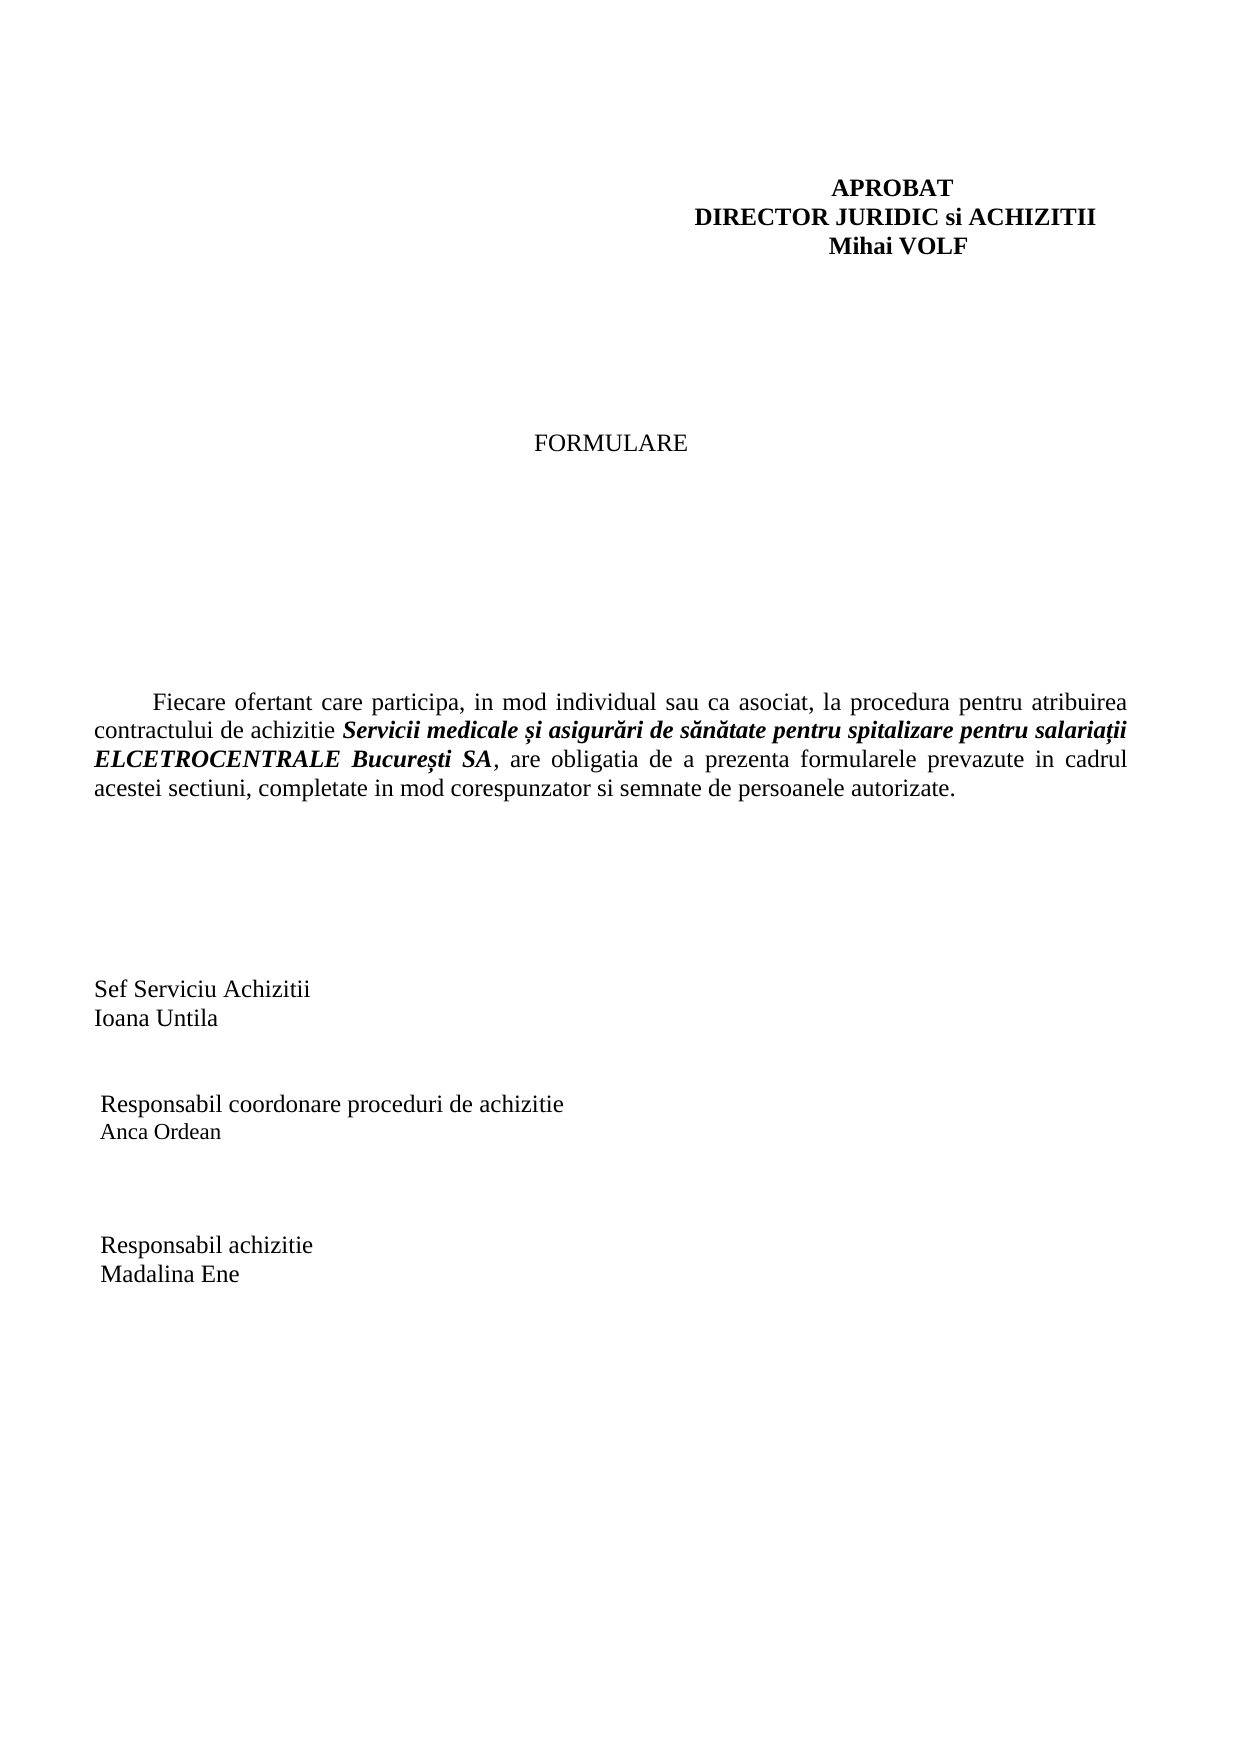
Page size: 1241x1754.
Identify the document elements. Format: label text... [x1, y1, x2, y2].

text Fiecare ofertant care participa, in mod individual sau ca asociat, la procedura pentru atribuirea contractului de achizitie Servicii medicale și asigurări de sănătate pentru spitalizare pentru salariații ELCETROCENTRALE București SA, are obligatia de a prezenta formularele prevazute in cadrul acestei sectiuni, completate in mod corespunzator si semnate de persoanele autorizate. [94, 687, 1128, 802]
text Anca Ordean [94, 1118, 1128, 1144]
text Mihai VOLF [94, 231, 1128, 259]
text Madalina Ene [94, 1259, 1128, 1288]
text Ioana Untila [94, 1003, 1128, 1032]
text Responsabil coordonare proceduri de achizitie [94, 1089, 1128, 1118]
text DIRECTOR JURIDIC si ACHIZITII [94, 202, 1128, 231]
text FORMULARE [94, 428, 1128, 457]
text Responsabil achizitie [94, 1231, 1128, 1259]
text Sef Serviciu Achizitii [94, 974, 1128, 1003]
text APROBAT [94, 173, 1128, 202]
